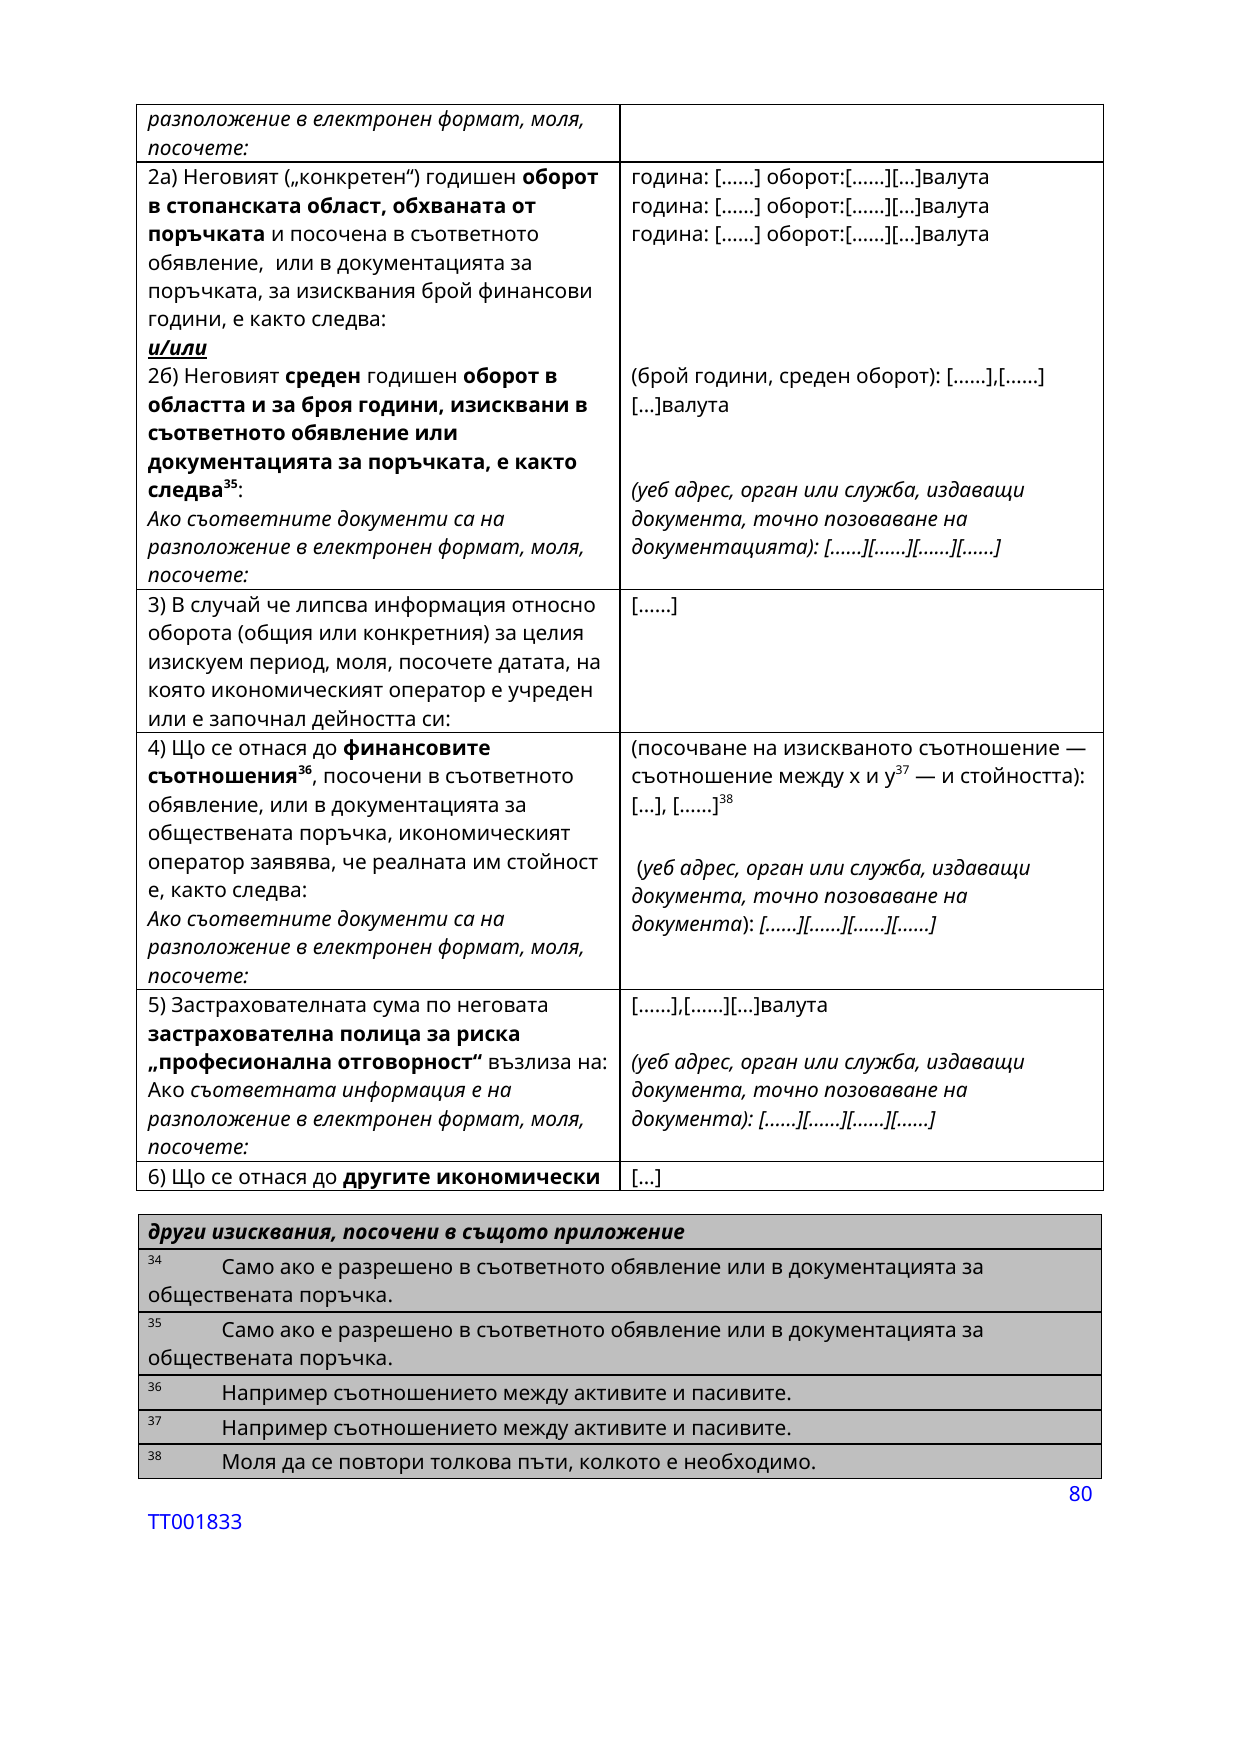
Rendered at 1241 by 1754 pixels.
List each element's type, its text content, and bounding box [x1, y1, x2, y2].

table_cell [……] [621, 590, 1103, 732]
table_cell година: [……] оборот:[……][…]валута година: [……] оборот:[……][…]валута година: [……] оборот:[……][…]валута (брой години, среден оборот): [……],[……][…]валута (уеб адрес, орган или служба, издаващи документа, точно позоваване на документацията): [……][……][……][……] [621, 163, 1103, 589]
table_cell 2а) Неговият („конкретен“) годишен оборот в стопанската област, обхваната от поръчката и посочена в съответното обявление, или в документацията за поръчката, за изисквания брой финансови години, е както следва: и/или 2б) Неговият среден годишен оборот в областта и за броя години, изисквани в съответното обявление или документацията за поръчката, е както следва: Ако съответните документи са на разположение в електронен формат, моля, посочете: [137, 163, 619, 589]
table_cell 3) В случай че липсва информация относно оборота (общия или конкретния) за целия изискуем период, моля, посочете датата, на която икономическият оператор е учреден или е започнал дейността си: [137, 590, 619, 732]
table_cell 4) Що се отнася до финансовите съотношения, посочени в съответното обявление, или в документацията за обществената поръчка, икономическият оператор заявява, че реалната им стойност е, както следва: Ако съответните документи са на разположение в електронен формат, моля, посочете: [137, 733, 619, 989]
table_cell (посочване на изискваното съотношение — съотношение между х и у — и стойността): […], [……] (уеб адрес, орган или служба, издаващи документа, точно позоваване на документа): [……][……][……][……] [621, 733, 1103, 989]
table_cell [……],[……][…]валута (уеб адрес, орган или служба, издаващи документа, точно позоваване на документа): [……][……][……][……] [621, 990, 1103, 1161]
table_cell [137, 105, 619, 161]
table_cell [621, 105, 1103, 161]
table_cell […] (уеб адрес, орган или служба, издаващи документа, точно позоваване на документацията): [……][……][……][……] [621, 1162, 1103, 1190]
table_cell 5) Застрахователната сума по неговата застрахователна полица за риска „професионална отговорност“ възлиза на: Ако съответната информация е на разположение в електронен формат, моля, посочете: [137, 990, 619, 1161]
